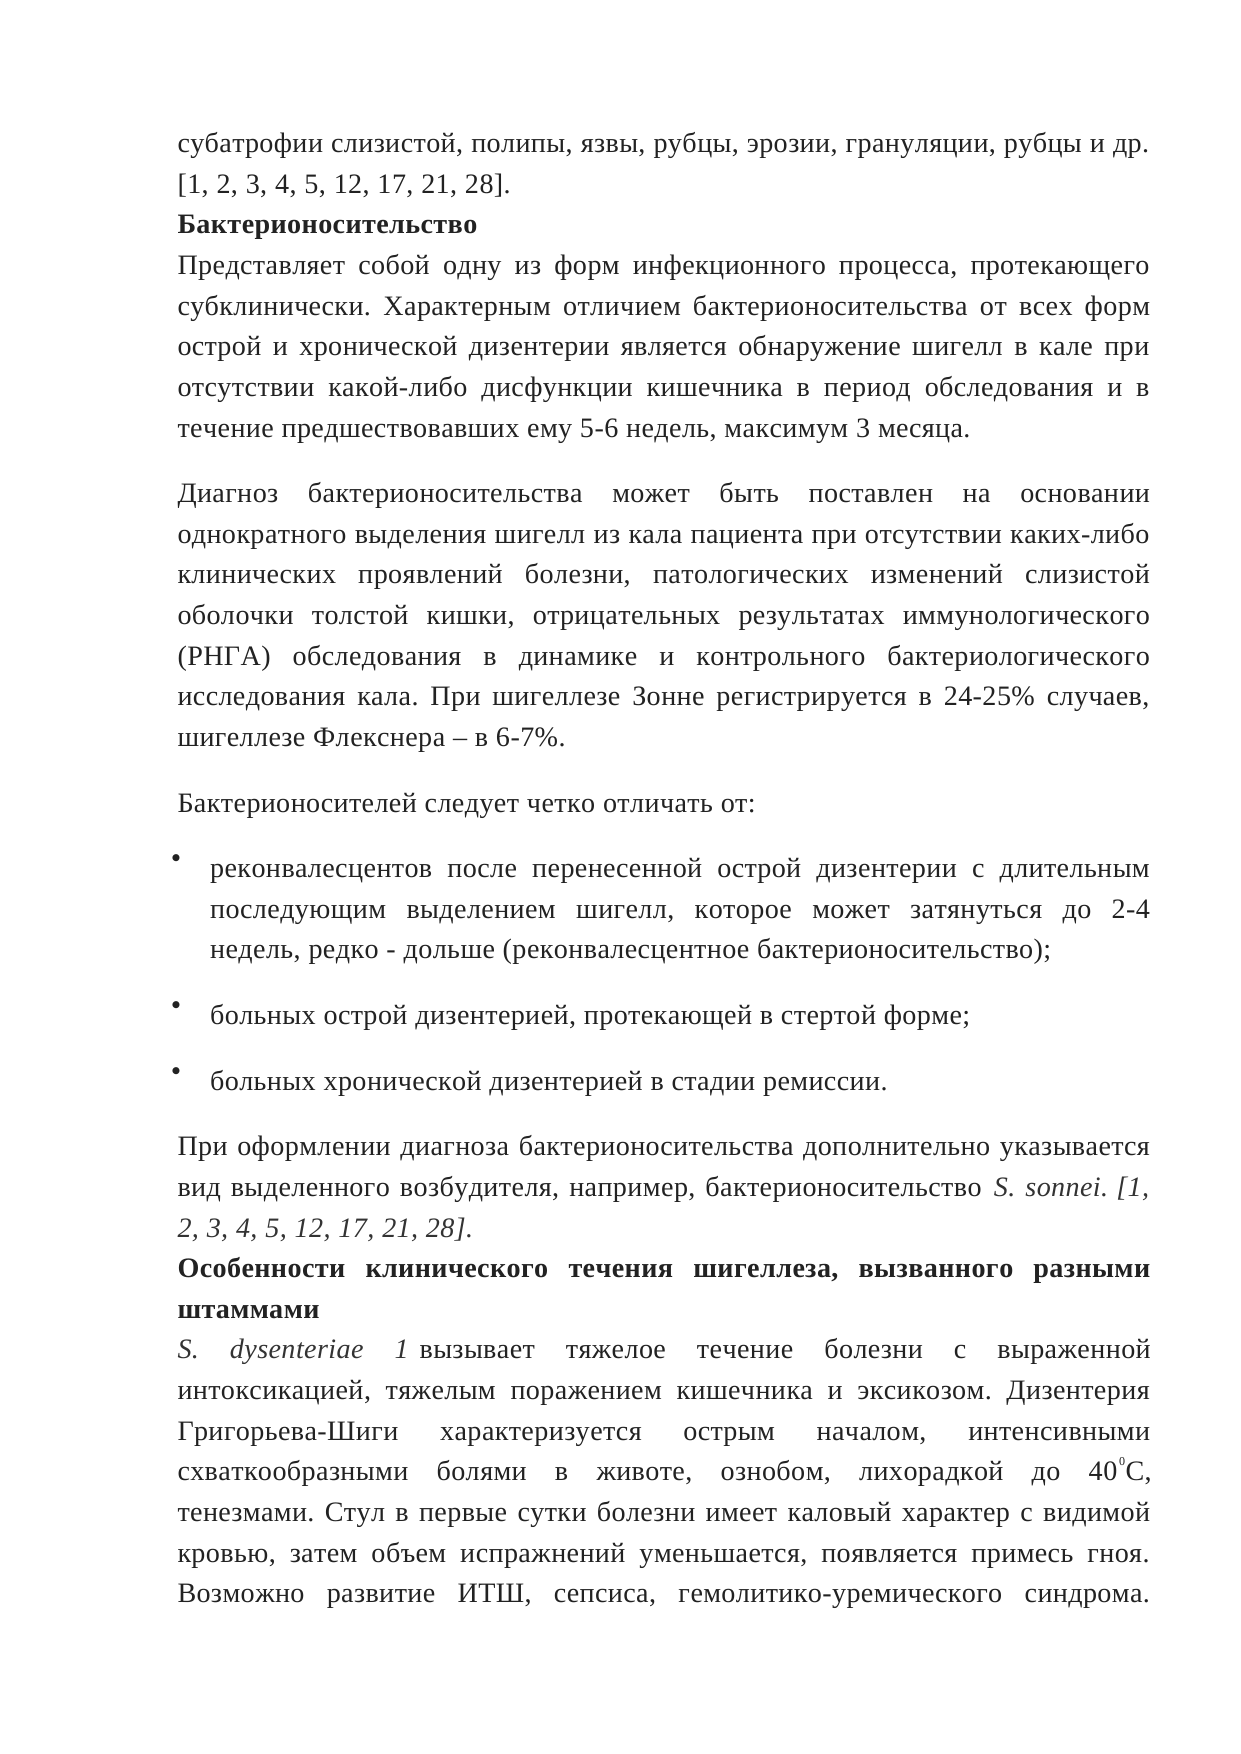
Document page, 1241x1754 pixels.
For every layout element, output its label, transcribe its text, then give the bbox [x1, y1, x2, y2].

text Диагноз бактерионосительства может быть поставлен на основании однократного выделения шигелл из кала пациента при отсутствии каких-либо клинических проявлений болезни, патологических изменений слизистой оболочки толстой кишки, отрицательных результатах иммунологического (РНГА) обследования в динамике и контрольного бактериологического исследования кала. При шигеллезе Зонне регистрируется в 24-25% случаев, шигеллезе Флекснера – в 6-7%. [177, 468, 1152, 752]
list больных хронической дизентерией в стадии ремиссии. [172, 1056, 1152, 1096]
list больных острой дизентерией, протекающей в стертой форме; [172, 990, 1152, 1031]
text Бактерионосителей следует четко отличать от: [177, 777, 1152, 818]
text Представляет собой одну из форм инфекционного процесса, протекающего субклинически. Характерным отличием бактерионосительства от всех форм острой и хронической дизентерии является обнаружение шигелл в кале при отсутствии какой-либо дисфункции кишечника в период обследования и в течение предшествовавших ему 5-6 недель, максимум 3 месяца. [177, 240, 1152, 443]
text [177, 118, 1152, 199]
list реконвалесцентов после перенесенной острой дизентерии с длительным последующим выделением шигелл, которое может затянуться до 2-4 недель, редко - дольше (реконвалесцентное бактерионосительство); [172, 843, 1152, 965]
text Особенности клинического течения шигеллеза, вызванного разными штаммами [177, 1243, 1152, 1324]
text Бактерионосительство [177, 199, 1152, 240]
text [177, 1324, 1152, 1609]
text При оформлении диагноза бактерионосительства дополнительно указывается вид выделенного возбудителя, например, бактерионосительство S. sonnei. [1, 2, 3, 4, 5, 12, 17, 21, 28]. [177, 1121, 1152, 1243]
